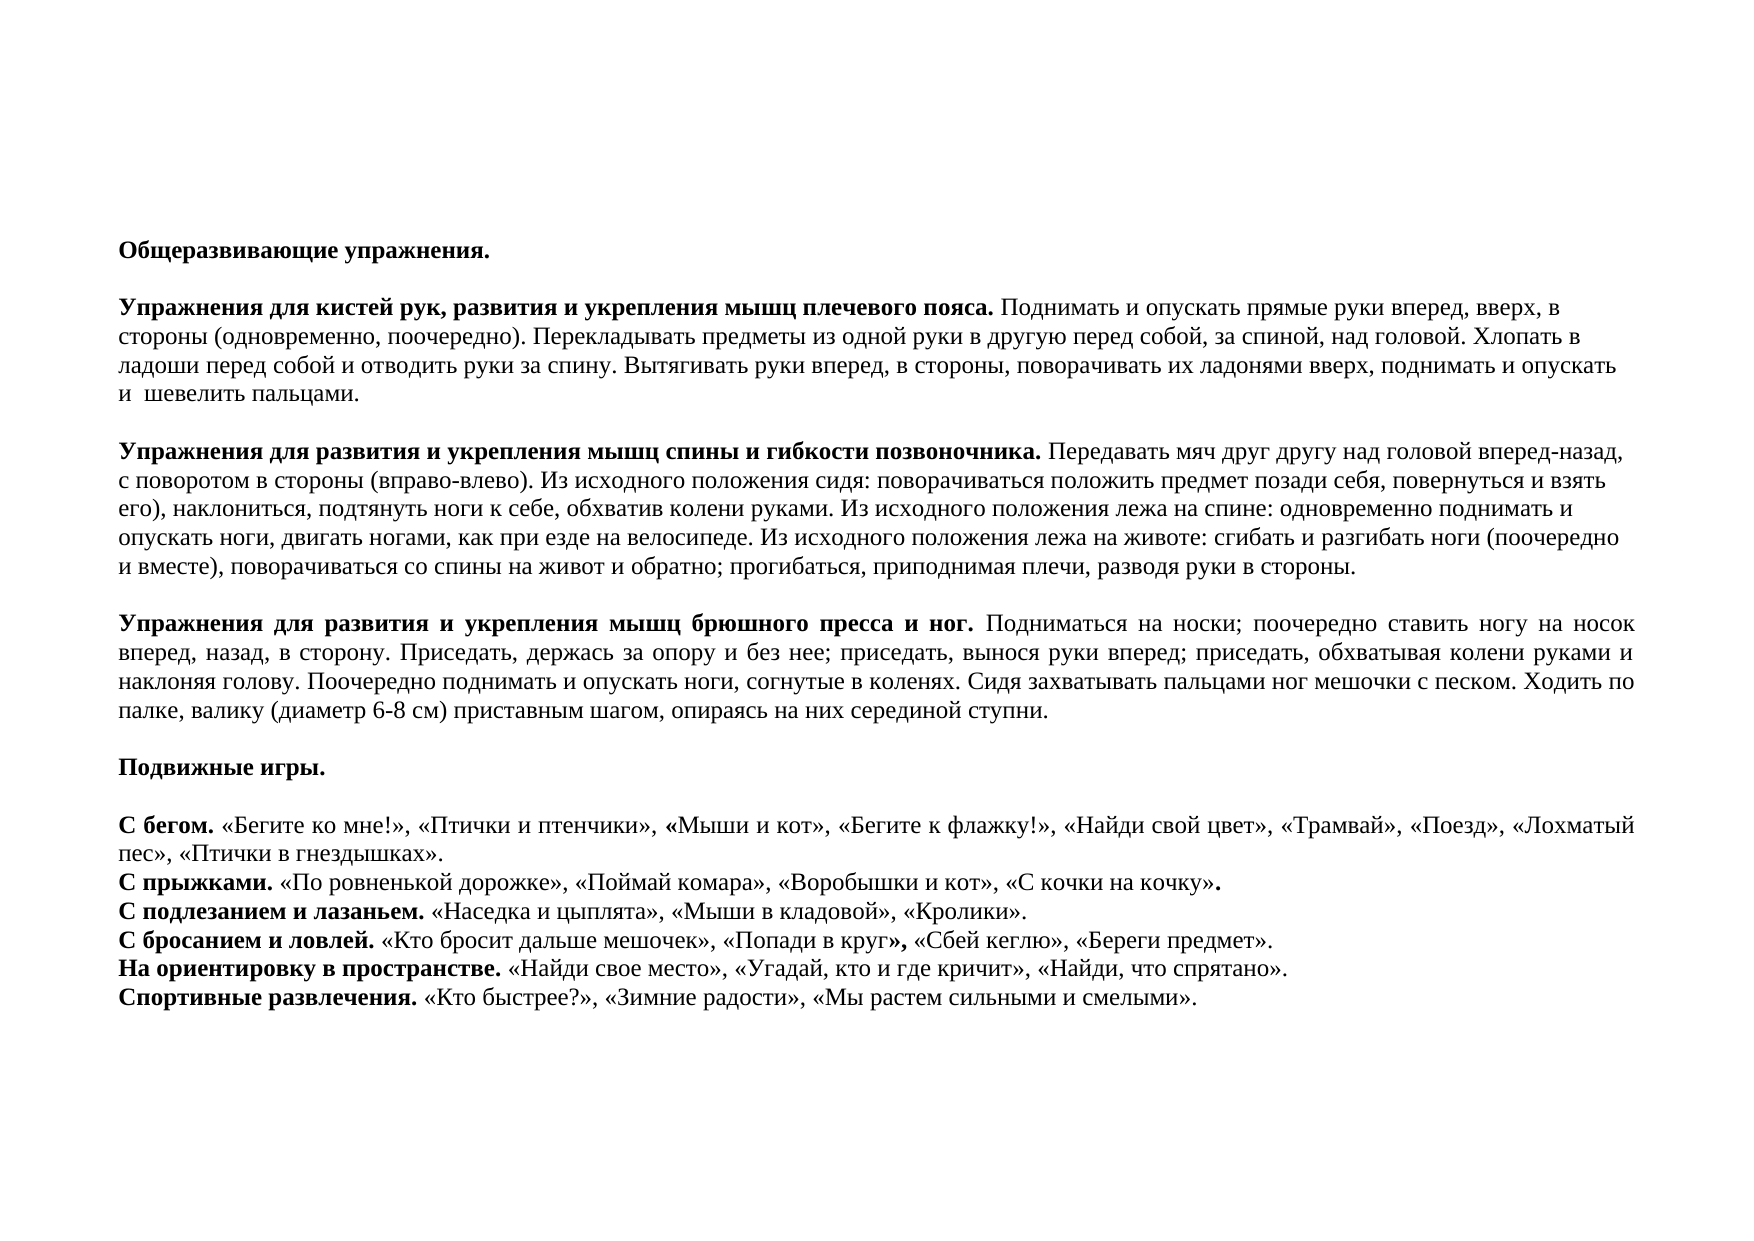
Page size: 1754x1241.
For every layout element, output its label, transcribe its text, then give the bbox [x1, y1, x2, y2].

text Упражнения для кистей рук, развития и укрепления мышц плечевого пояса. Поднимать и опускать прямые руки вперед, вверх, в стороны (одновременно, поочередно). Перекладывать предметы из одной руки в другую перед собой, за спиной, над головой. Хлопать в ладоши перед собой и отводить руки за спину. Вытягивать руки вперед, в стороны, поворачивать их ладонями вверх, поднимать и опускать и шевелить пальцами. Упражнения для развития и укрепления мышц спины и гибкости позвоночника. Передавать мяч друг другу над головой вперед-назад, с поворотом в стороны (вправо-влево). Из исходного положения сидя: поворачиваться положить предмет позади себя, повернуться и взять его), наклониться, подтянуть ноги к себе, обхватив колени руками. Из исходного положения лежа на спине: одновременно поднимать и опускать ноги, двигать ногами, как при езде на велосипеде. Из исходного положения лежа на животе: сгибать и разгибать ноги (поочередно и вместе), поворачиваться со спины на живот и обратно; прогибаться, приподнимая плечи, разводя руки в стороны. [118, 263, 1636, 580]
text Подвижные игры. [118, 752, 1636, 781]
text На ориентировку в пространстве. «Найди свое место», «Угадай, кто и где кричит», «Найди, что спрятано». [118, 953, 1636, 982]
text Упражнения для развития и укрепления мышц брюшного пресса и ног. Подниматься на носки; поочередно ставить ногу на носок вперед, назад, в сторону. Приседать, держась за опору и без нее; приседать, вынося руки вперед; приседать, обхватывая колени руками и наклоняя голову. Поочередно поднимать и опускать ноги, согнутые в коленях. Сидя захватывать пальцами ног мешочки с песком. Ходить по палке, валику (диаметр 6-) приставным шагом, опираясь на них серединой ступни. [118, 580, 1636, 723]
text С подлезанием и лазаньем. «Наседка и цыплята», «Мыши в кладовой», «Кролики». [118, 896, 1636, 925]
text Спортивные развлечения. «Кто быстрее?», «Зимние радости», «Мы растем сильными и смелыми». [118, 982, 1636, 1011]
text С бегом. «Бегите ко мне!», «Птички и птенчики», «Мыши и кот», «Бегите к флажку!», «Найди свой цвет», «Трамвай», «Поезд», «Лохматый пес», «Птички в гнездышках». [118, 810, 1636, 867]
text Общеразвивающие упражнения. [118, 235, 1636, 263]
text С прыжками. «По ровненькой дорожке», «Поймай комара», «Воробышки и кот», «С кочки на кочку». [118, 867, 1636, 896]
text С бросанием и ловлей. «Кто бросит дальше мешочек», «Попади в круг», «Сбей кеглю», «Береги предмет». [118, 925, 1636, 953]
